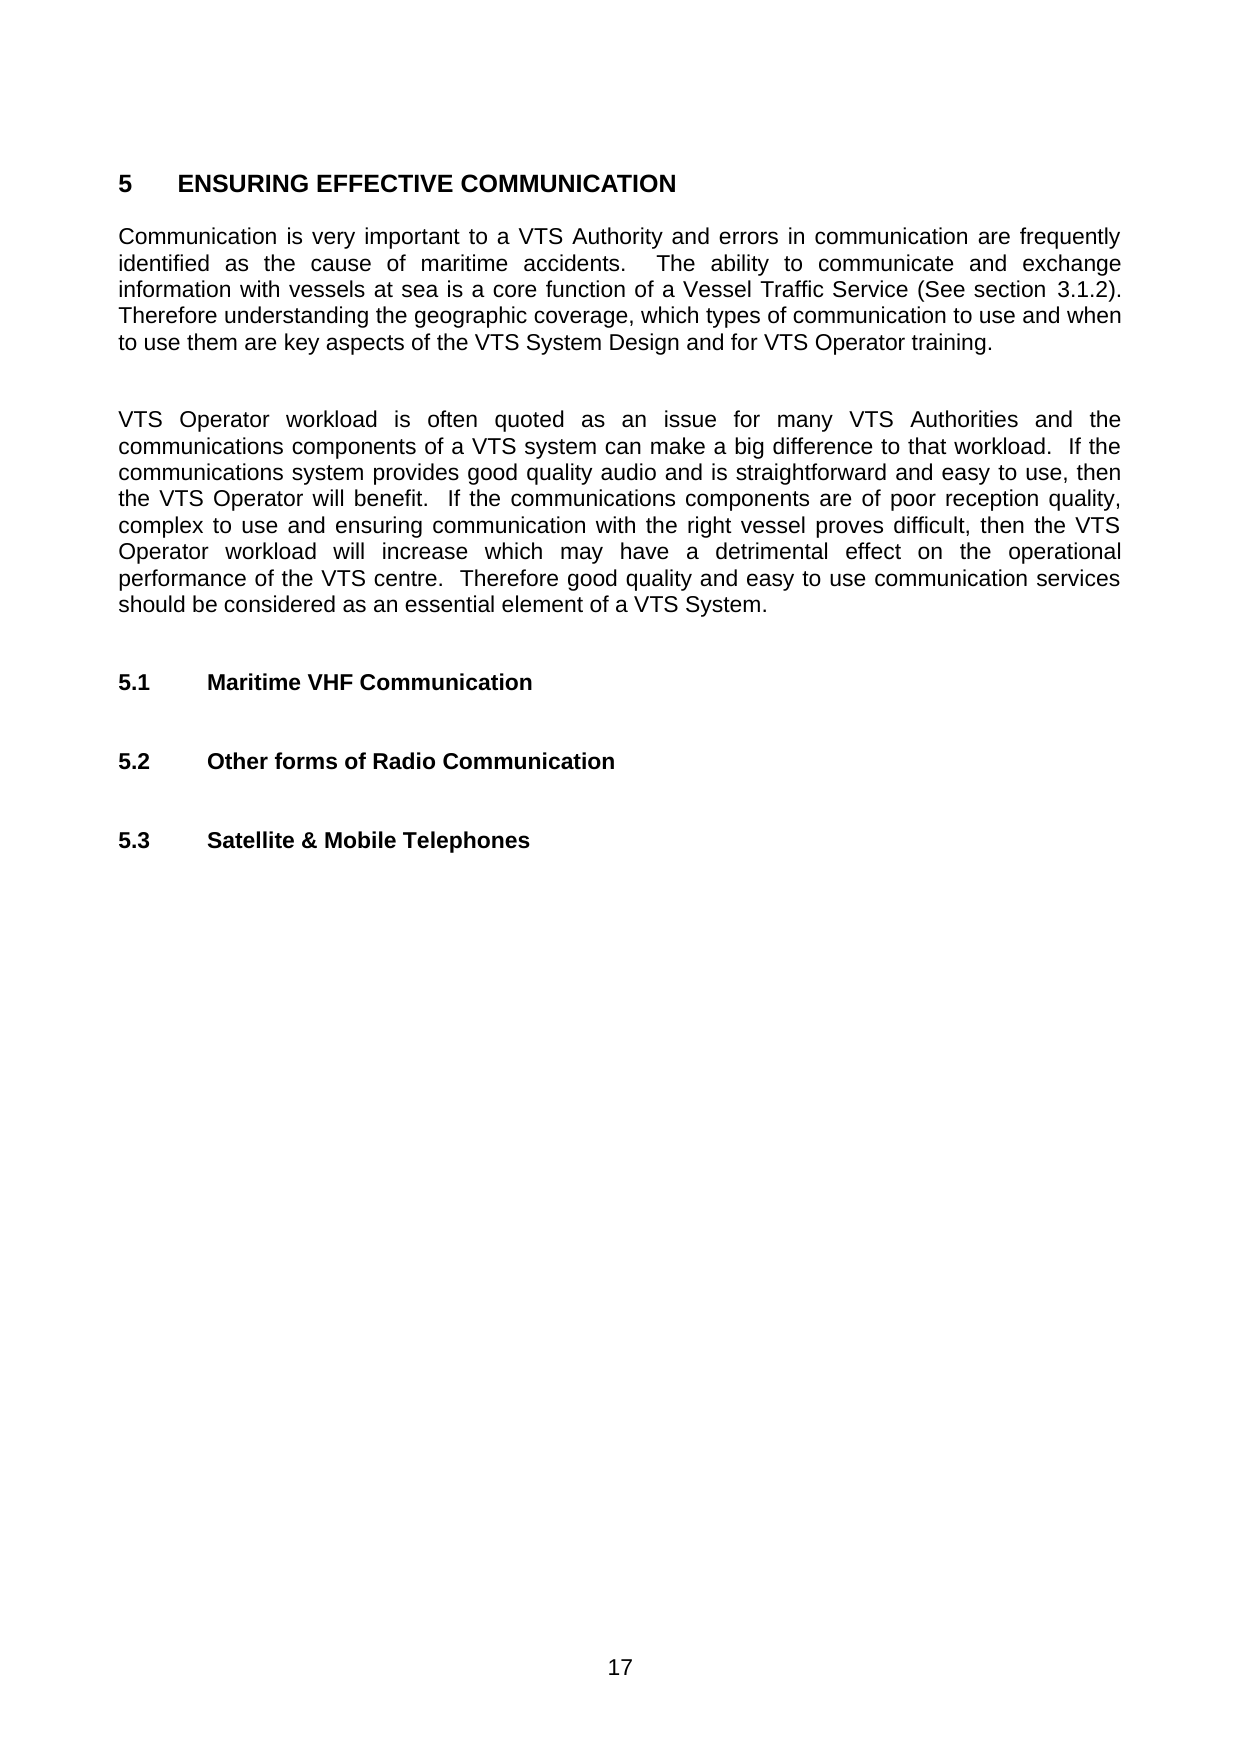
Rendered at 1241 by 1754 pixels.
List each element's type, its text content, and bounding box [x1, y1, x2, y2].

subtitle Ensuring Effective Communication [118, 169, 1122, 198]
subtitle Maritime VHF Communication [118, 668, 1122, 695]
subtitle Satellite & Mobile Telephones [118, 827, 1122, 854]
subtitle Other forms of Radio Communication [118, 748, 1122, 774]
text Communication is very important to a VTS Authority and errors in communication are frequently identified as the cause of maritime accidents. The ability to communicate and exchange information with vessels at sea is a core function of a Vessel Traffic Service (See section 3.1.2). Therefore understanding the geographic coverage, which types of communication to use and when to use them are key aspects of the VTS System Design and for VTS Operator training. [118, 223, 1122, 355]
text VTS Operator workload is often quoted as an issue for many VTS Authorities and the communications components of a VTS system can make a big difference to that workload. If the communications system provides good quality audio and is straightforward and easy to use, then the VTS Operator will benefit. If the communications components are of poor reception quality, complex to use and ensuring communication with the right vessel proves difficult, then the VTS Operator workload will increase which may have a detrimental effect on the operational performance of the VTS centre. Therefore good quality and easy to use communication services should be considered as an essential element of a VTS System. [118, 406, 1122, 617]
